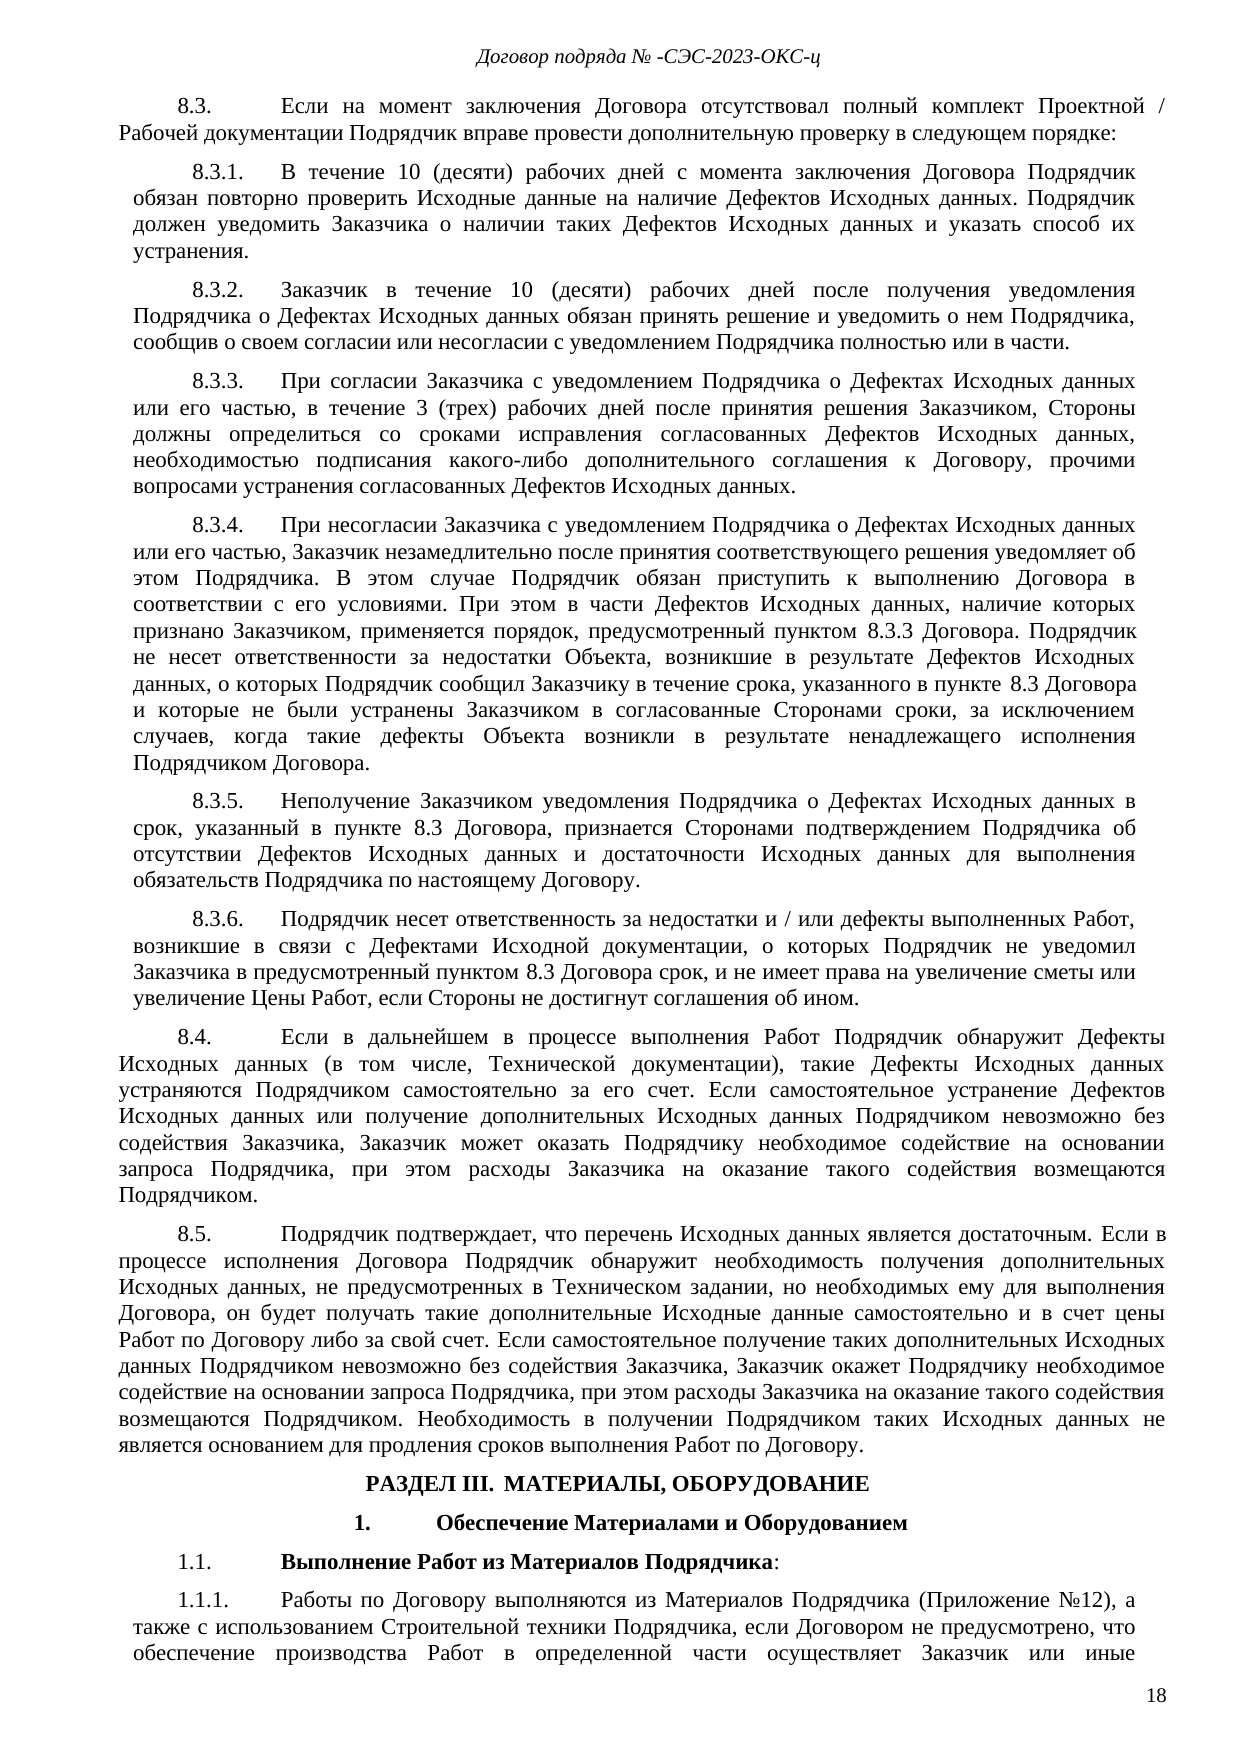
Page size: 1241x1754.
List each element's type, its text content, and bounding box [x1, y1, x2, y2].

text Выполнение Работ из Материалов Подрядчика: [118, 1548, 1167, 1574]
text Подрядчик подтверждает, что перечень Исходных данных является достаточным. Если в процессе исполнения Договора Подрядчик обнаружит необходимость получения дополнительных Исходных данных, не предусмотренных в Техническом задании, но необходимых ему для выполнения Договора, он будет получать такие дополнительные Исходные данные самостоятельно и в счет цены Работ по Договору либо за свой счет. Если самостоятельное получение таких дополнительных Исходных данных Подрядчиком невозможно без содействия Заказчика, Заказчик окажет Подрядчику необходимое содействие на основании запроса Подрядчика, при этом расходы Заказчика на оказание такого содействия возмещаются Подрядчиком. Необходимость в получении Подрядчиком таких Исходных данных не является основанием для продления сроков выполнения Работ по Договору. [118, 1220, 1167, 1457]
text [133, 1587, 1137, 1666]
text МАТЕРИАЛЫ, ОБОРУДОВАНИЕ [133, 1470, 1167, 1496]
text В течение 10 (десяти) рабочих дней с момента заключения Договора Подрядчик обязан повторно проверить Исходные данные на наличие Дефектов Исходных данных. Подрядчик должен уведомить Заказчика о наличии таких Дефектов Исходных данных и указать способ их устранения. [133, 158, 1137, 263]
text При согласии Заказчика с уведомлением Подрядчика о Дефектах Исходных данных или его частью, в течение 3 (трех) рабочих дней после принятия решения Заказчиком, Стороны должны определиться со сроками исправления согласованных Дефектов Исходных данных, необходимостью подписания какого-либо дополнительного соглашения к Договору, прочими вопросами устранения согласованных Дефектов Исходных данных. [133, 367, 1137, 499]
text При несогласии Заказчика с уведомлением Подрядчика о Дефектах Исходных данных или его частью, Заказчик незамедлительно после принятия соответствующего решения уведомляет об этом Подрядчика. В этом случае Подрядчик обязан приступить к выполнению Договора в соответствии с его условиями. При этом в части Дефектов Исходных данных, наличие которых признано Заказчиком, применяется порядок, предусмотренный пунктом 13.3.3 Договора. Подрядчик не несет ответственности за недостатки Объекта, возникшие в результате Дефектов Исходных данных, о которых Подрядчик сообщил Заказчику в течение срока, указанного в пункте 13.3 Договора и которые не были устранены Заказчиком в согласованные Сторонами сроки, за исключением случаев, когда такие дефекты Объекта возникли в результате ненадлежащего исполнения Подрядчиком Договора. [133, 511, 1137, 775]
text Заказчик в течение 10 (десяти) рабочих дней после получения уведомления Подрядчика о Дефектах Исходных данных обязан принять решение и уведомить о нем Подрядчика, сообщив о своем согласии или несогласии с уведомлением Подрядчика полностью или в части. [133, 276, 1137, 355]
text Если в дальнейшем в процессе выполнения Работ Подрядчик обнаружит Дефекты Исходных данных (в том числе, Технической документации), такие Дефекты Исходных данных устраняются Подрядчиком самостоятельно за его счет. Если самостоятельное устранение Дефектов Исходных данных или получение дополнительных Исходных данных Подрядчиком невозможно без содействия Заказчика, Заказчик может оказать Подрядчику необходимое содействие на основании запроса Подрядчика, при этом расходы Заказчика на оказание такого содействия возмещаются Подрядчиком. [118, 1023, 1167, 1208]
text Подрядчик несет ответственность за недостатки и / или дефекты выполненных Работ, возникшие в связи с Дефектами Исходной документации, о которых Подрядчик не уведомил Заказчика в предусмотренный пунктом 13.3 Договора срок, и не имеет права на увеличение сметы или увеличение Цены Работ, если Стороны не достигнут соглашения об ином. [133, 905, 1137, 1011]
text Неполучение Заказчиком уведомления Подрядчика о Дефектах Исходных данных в срок, указанный в пункте 13.3 Договора, признается Сторонами подтверждением Подрядчика об отсутствии Дефектов Исходных данных и достаточности Исходных данных для выполнения обязательств Подрядчика по настоящему Договору. [133, 787, 1137, 893]
text Если на момент заключения Договора отсутствовал полный комплект Проектной / Рабочей документации Подрядчик вправе провести дополнительную проверку в следующем порядке: [118, 92, 1167, 145]
text Обеспечение Материалами и Оборудованием [133, 1509, 1137, 1535]
